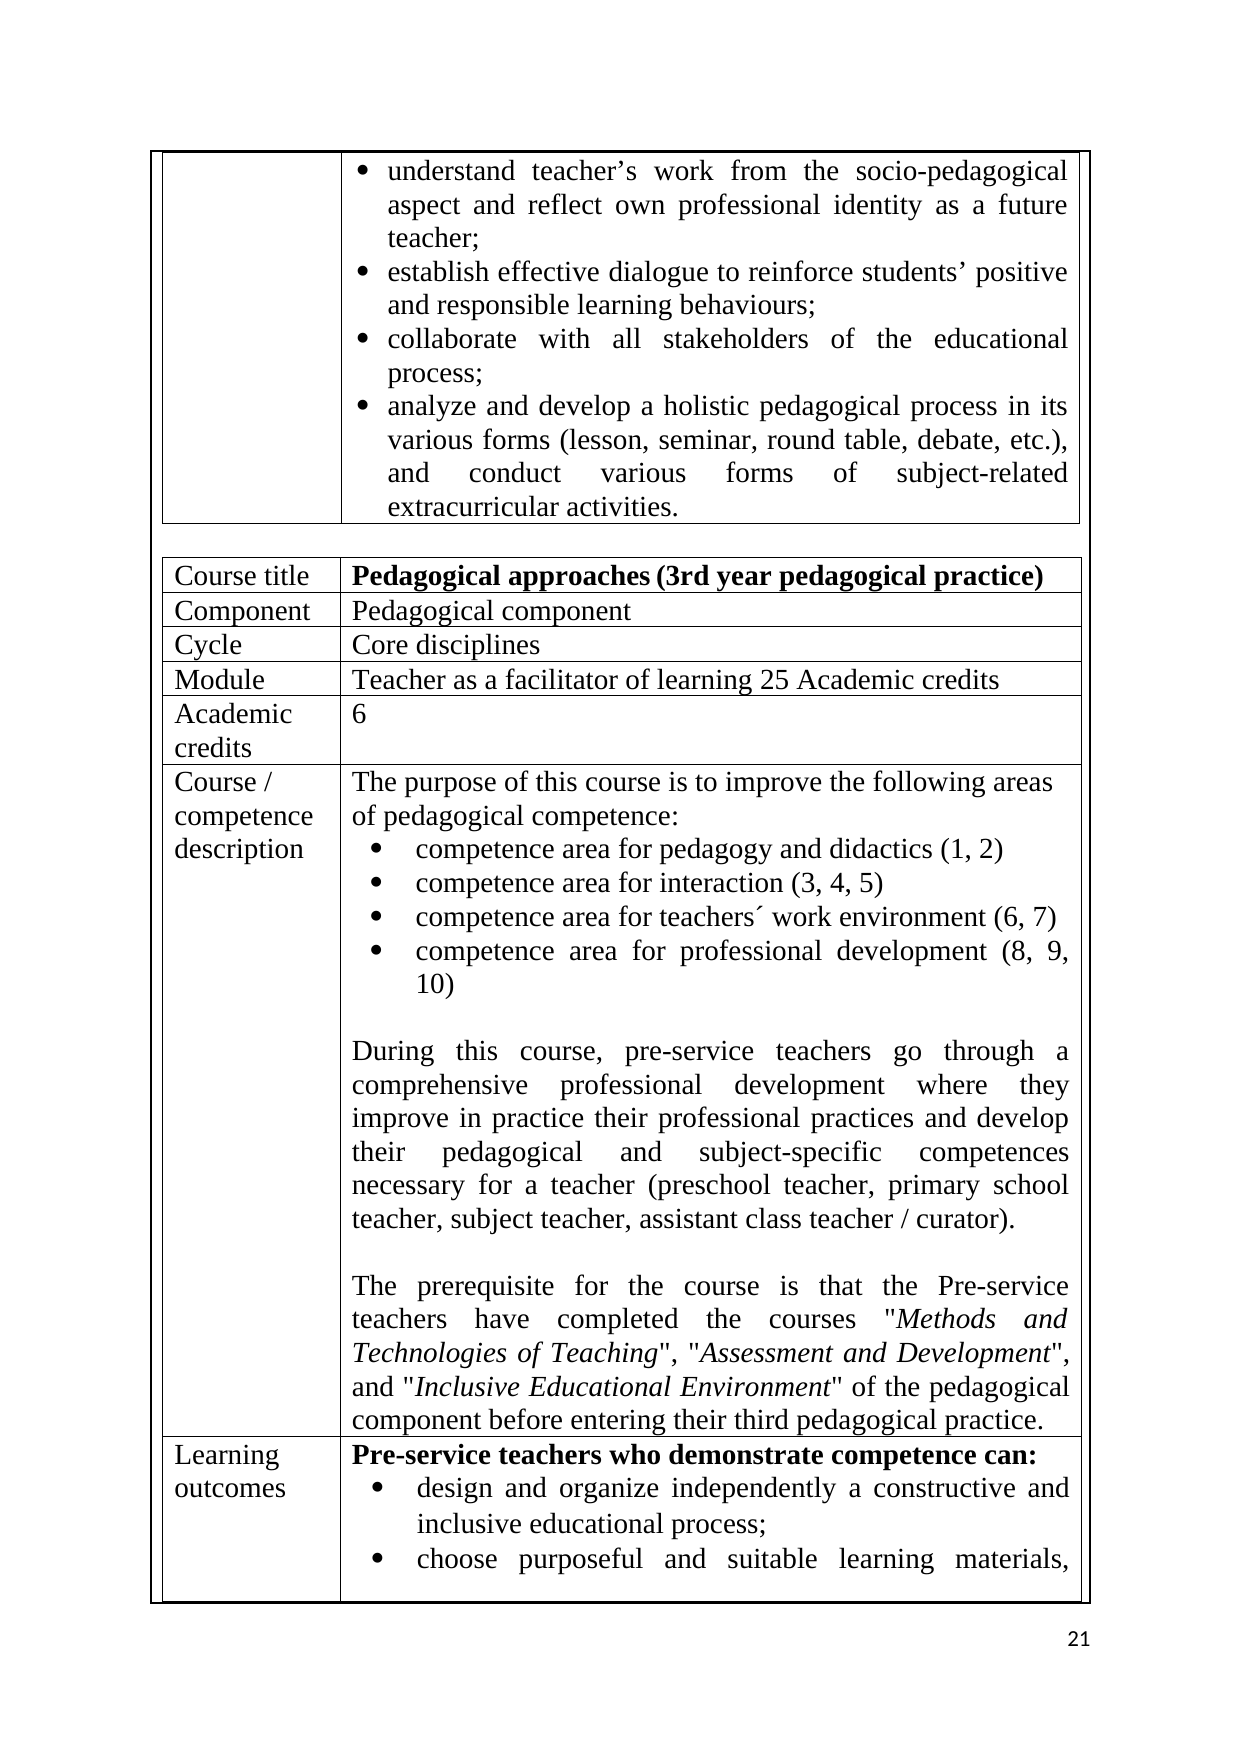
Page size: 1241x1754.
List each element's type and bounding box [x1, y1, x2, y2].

table_cell [152, 152, 1089, 1602]
